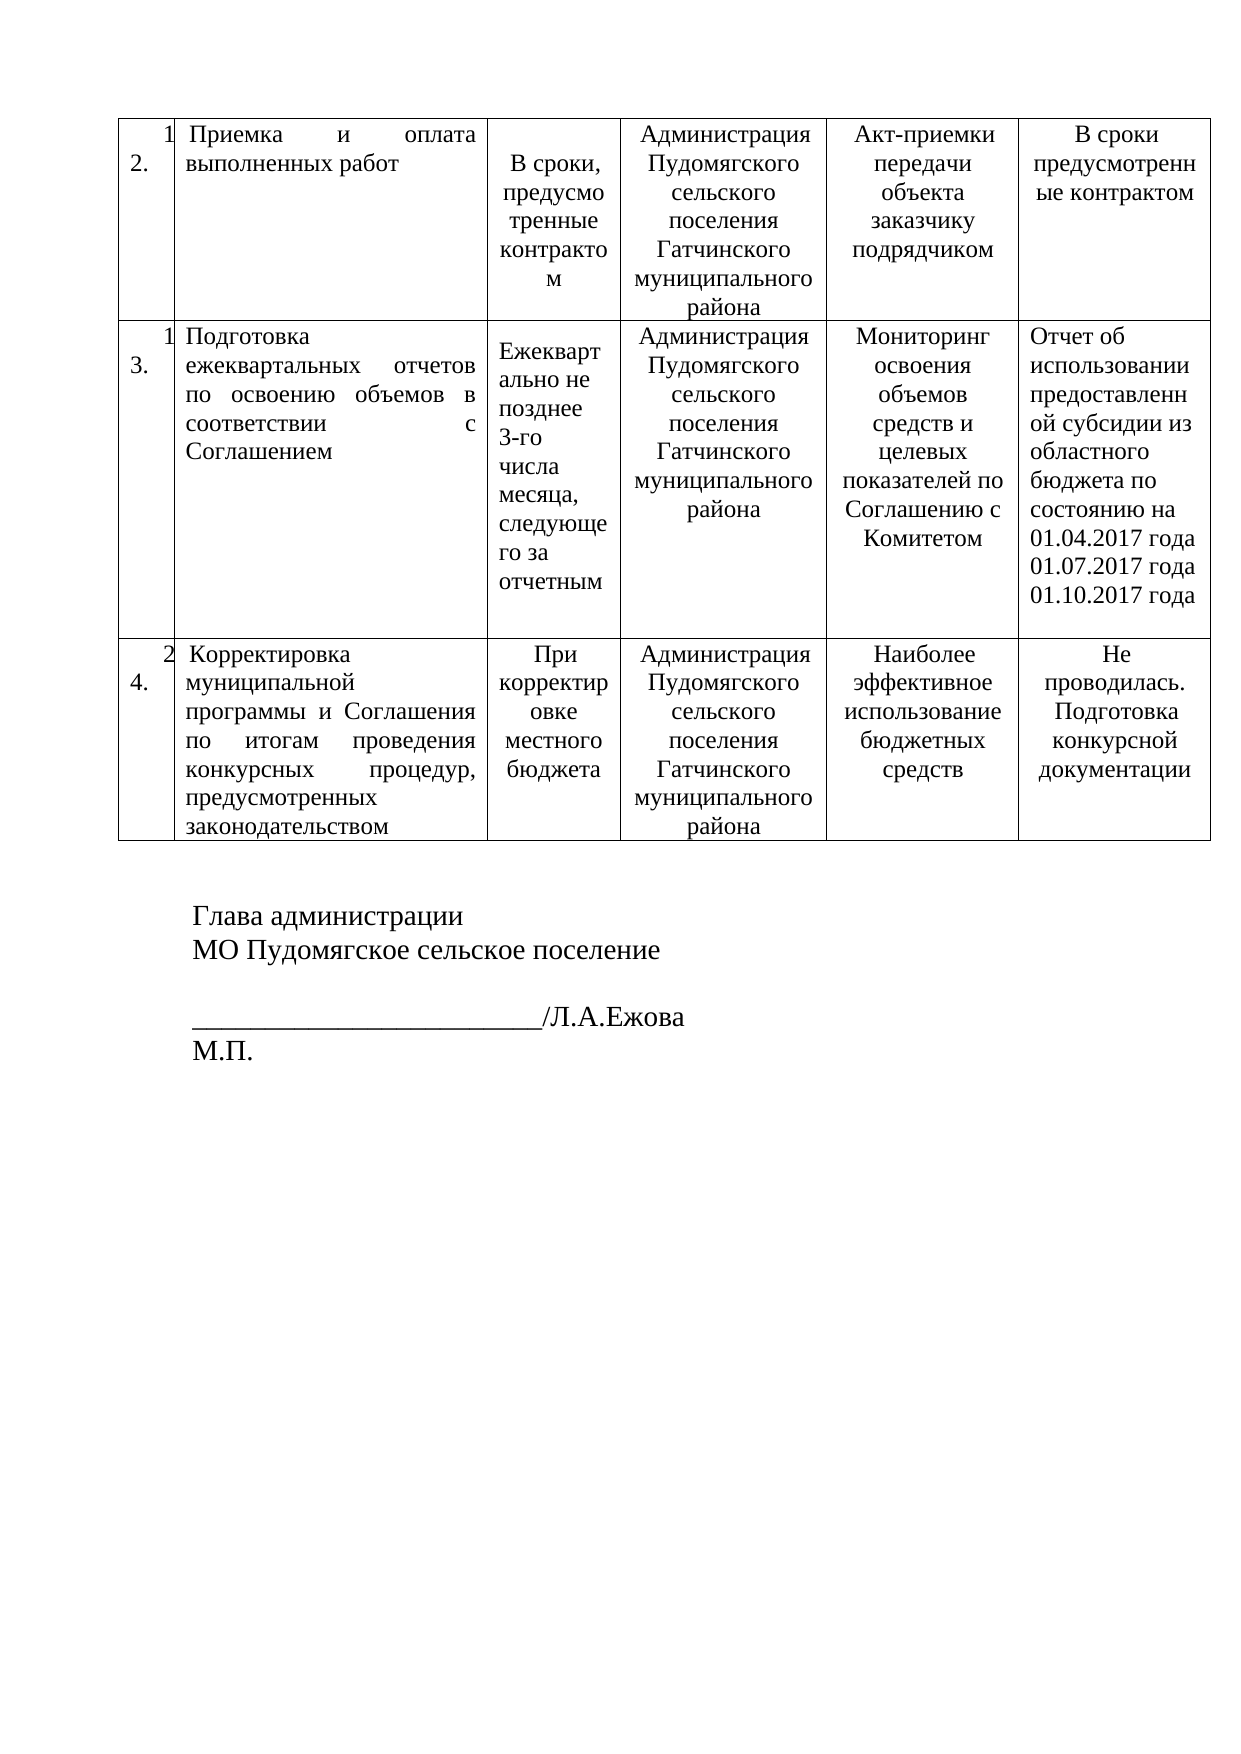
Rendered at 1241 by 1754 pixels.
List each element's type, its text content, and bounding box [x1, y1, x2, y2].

text МО Пудомягское сельское поселение [118, 932, 1152, 966]
table_cell Подготовка ежеквартальных отчетов по освоению объемов в соответствии с Соглашением [175, 321, 487, 638]
table_cell Администрация Пудомягского сельского поселения Гатчинского муниципального района [621, 321, 826, 638]
table_cell Администрация Пудомягского сельского поселения Гатчинского муниципального района [621, 639, 826, 840]
text Глава администрации [118, 898, 1152, 932]
text М.П. [118, 1033, 1152, 1066]
table_cell В сроки предусмотренные контрактом [1019, 119, 1210, 320]
text ________________________/Л.А.Ежова [118, 999, 1152, 1033]
table_cell При корректировке местного бюджета [488, 639, 620, 840]
table_cell Не проводилась. Подготовка конкурсной документации [1019, 639, 1210, 840]
table_cell 13. [119, 321, 174, 638]
table_cell Ежеквартально не позднее 3-го числа месяца, следующего за отчетным [488, 321, 620, 638]
table_cell Наиболее эффективное использование бюджетных средств [827, 639, 1018, 840]
table_cell Мониторинг освоения объемов средств и целевых показателей по Соглашению с Комитетом [827, 321, 1018, 638]
table_cell Акт-приемки передачи объекта заказчику подрядчиком [827, 119, 1018, 320]
table_cell Приемка и оплата выполненных работ [175, 119, 487, 320]
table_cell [621, 119, 826, 320]
table_cell В сроки, предусмотренные контрактом [488, 119, 620, 320]
table_cell 24. [119, 639, 174, 840]
table_cell Корректировка муниципальной программы и Соглашения по итогам проведения конкурсных процедур, предусмотренных законодательством [175, 639, 487, 840]
table_cell Отчет об использовании предоставленной субсидии из областного бюджета по состоянию на 01.04.2017 года 01.07.2017 года 01.10.2017 года [1019, 321, 1210, 638]
table_cell 12. [119, 119, 174, 320]
